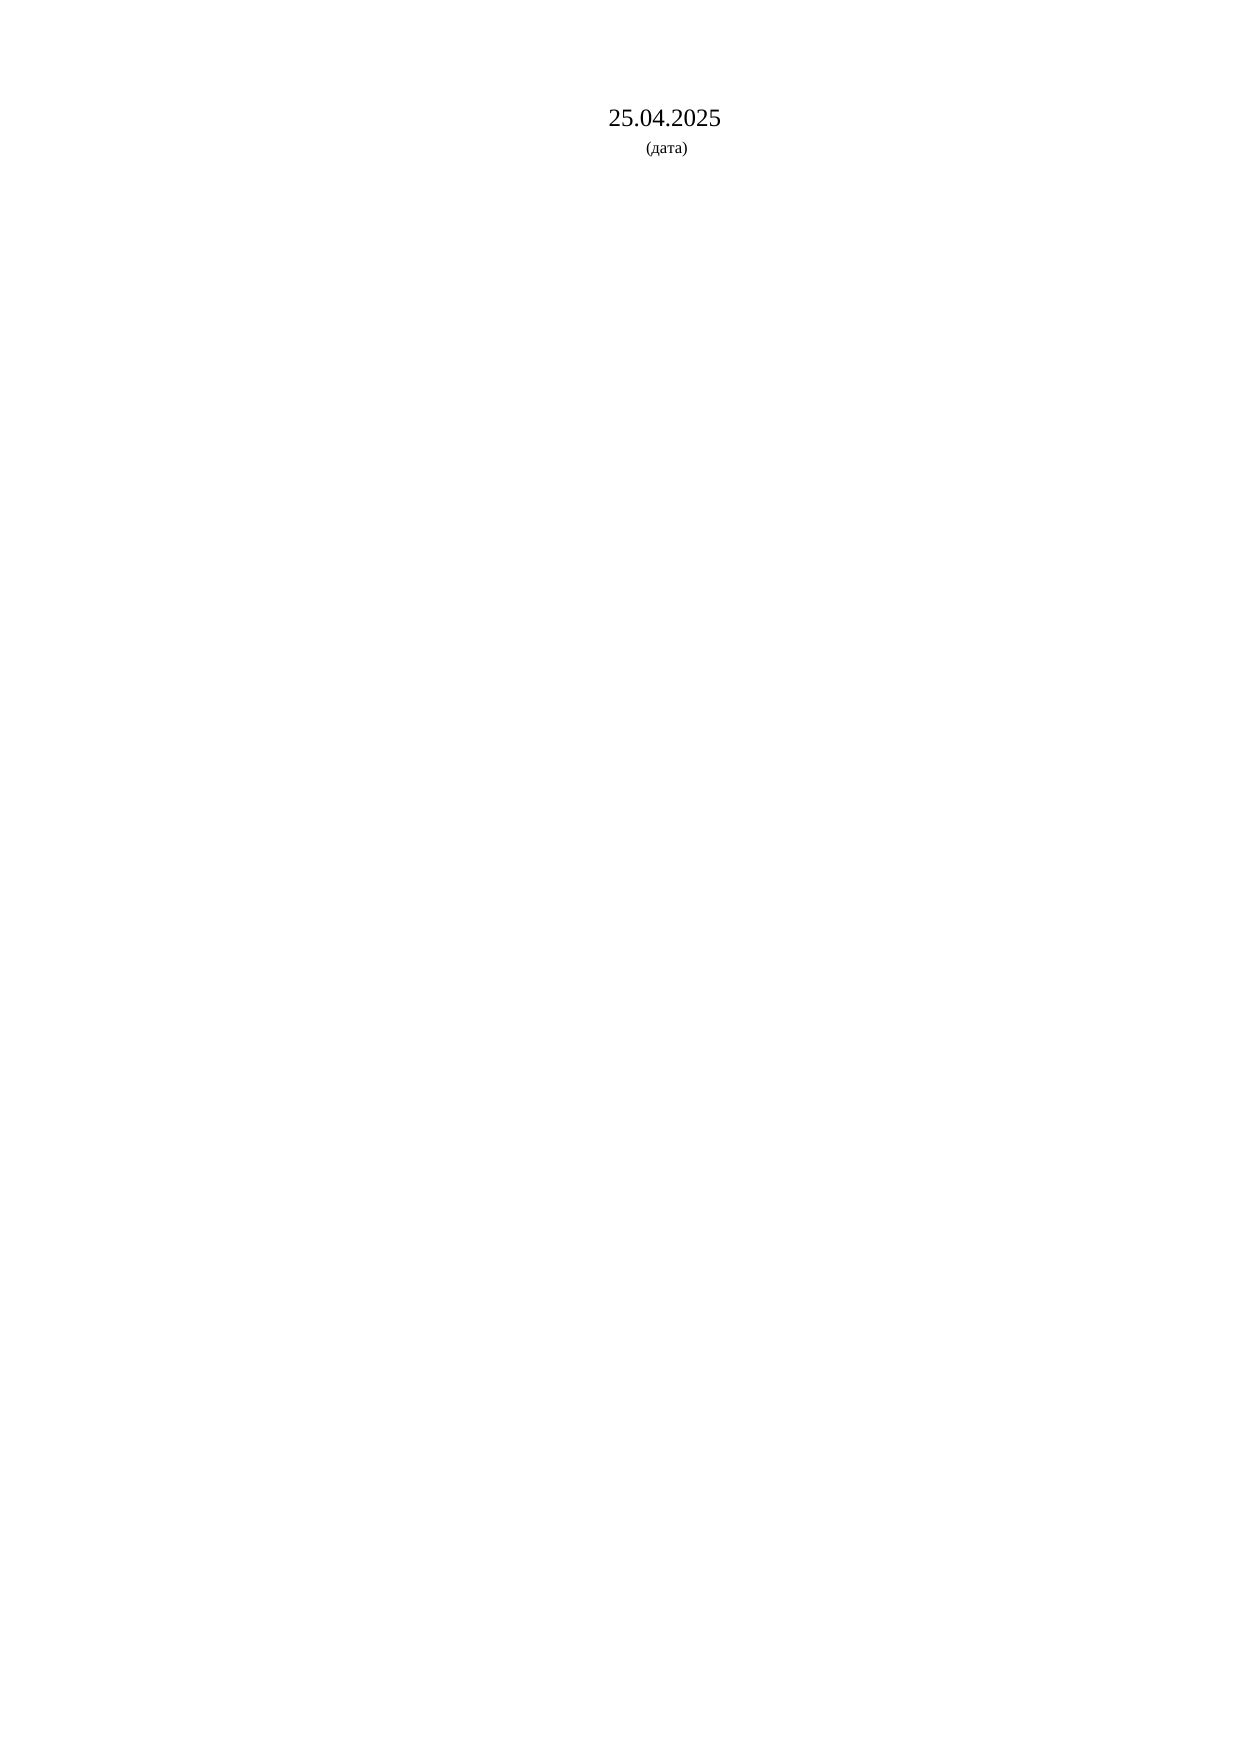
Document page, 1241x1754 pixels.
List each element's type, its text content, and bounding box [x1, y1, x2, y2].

text 25.04.2025 [148, 103, 1181, 132]
text (дата) [148, 138, 1181, 157]
